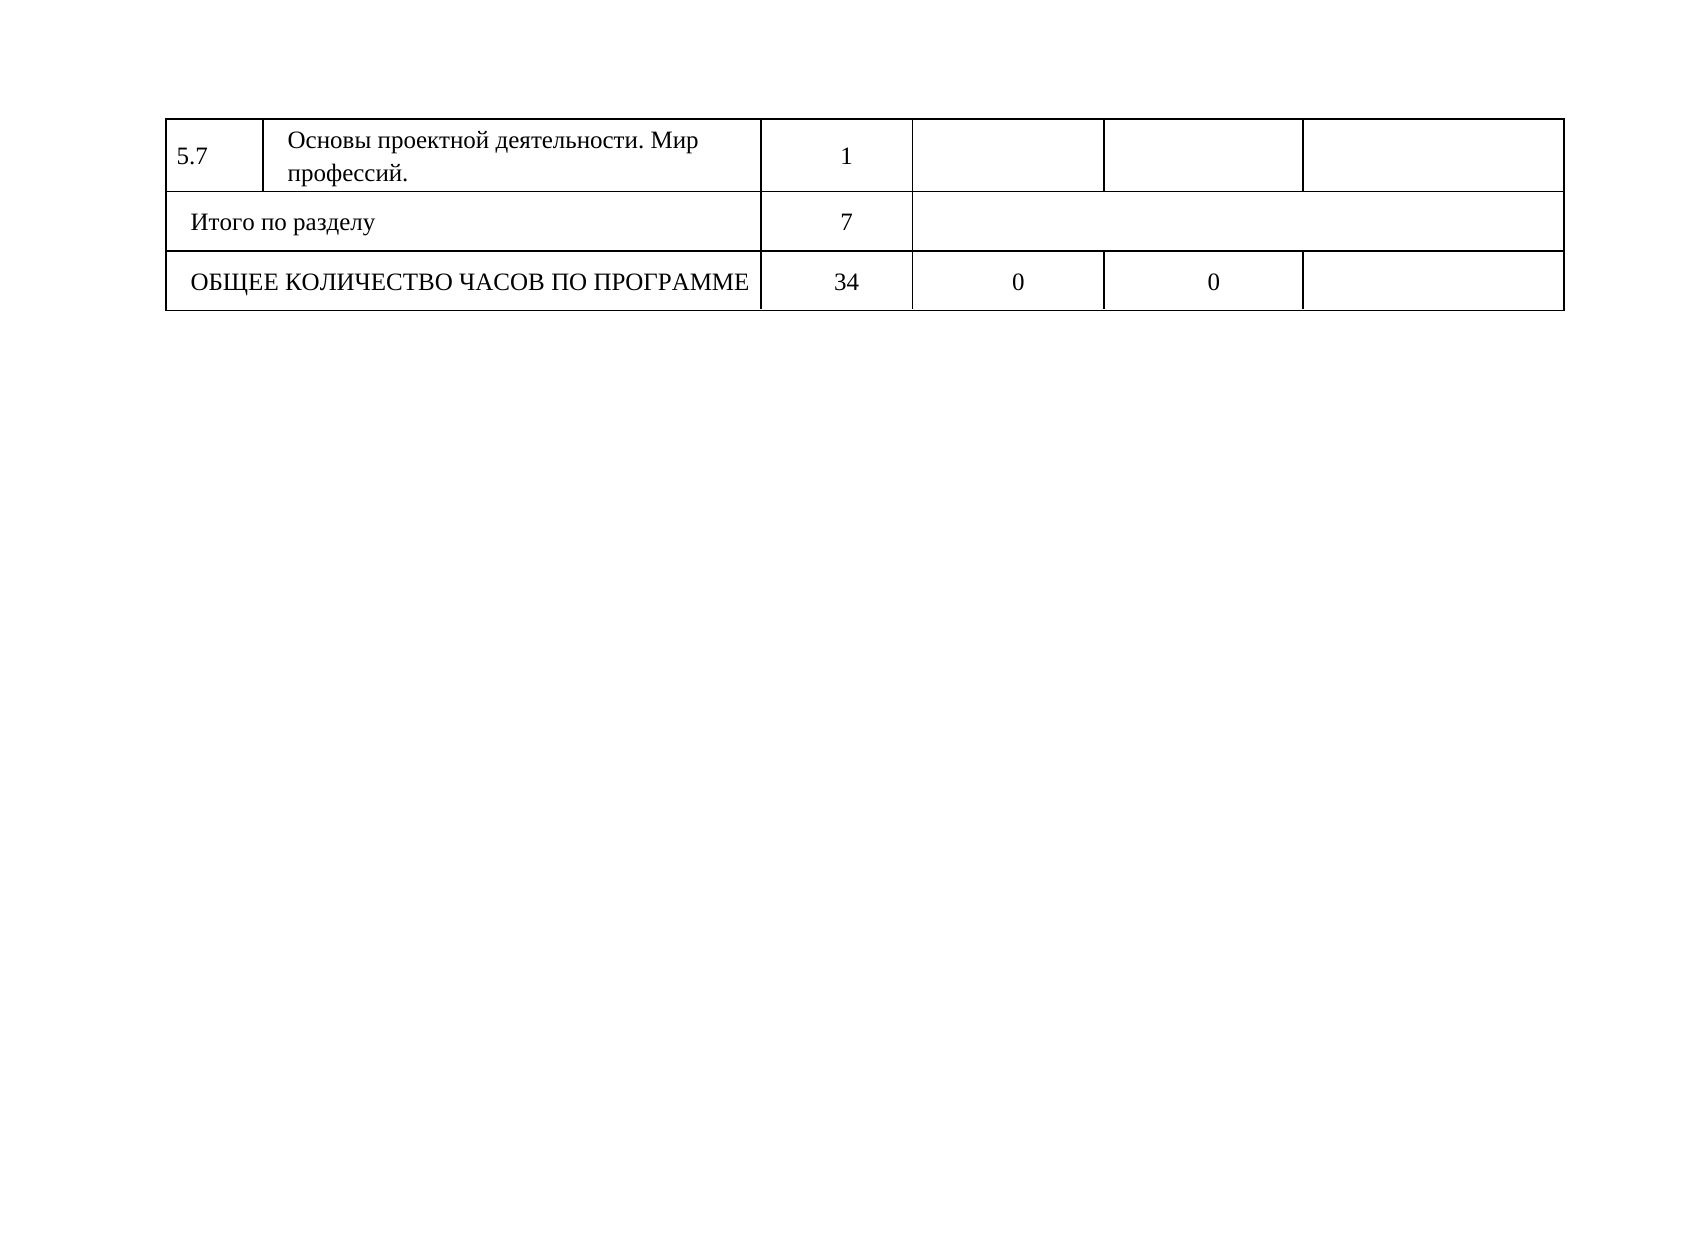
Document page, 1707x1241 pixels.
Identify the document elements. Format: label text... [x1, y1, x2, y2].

table_cell 5.7 [167, 120, 262, 191]
table_cell 34 [762, 252, 912, 309]
table_cell 0 [913, 252, 1103, 309]
table_cell Основы проектной деятельности. Мир профессий. [264, 120, 760, 191]
table_cell [913, 192, 1563, 250]
table_cell [1105, 120, 1302, 191]
table_cell Итого по разделу [167, 192, 760, 250]
table_cell [1304, 120, 1563, 191]
table_cell 0 [1105, 252, 1302, 309]
table_cell [913, 120, 1103, 191]
table_cell [1304, 252, 1563, 309]
table_cell ОБЩЕЕ КОЛИЧЕСТВО ЧАСОВ ПО ПРОГРАММЕ [167, 252, 760, 309]
table_cell 1 [762, 120, 912, 191]
table_cell 7 [762, 192, 912, 250]
